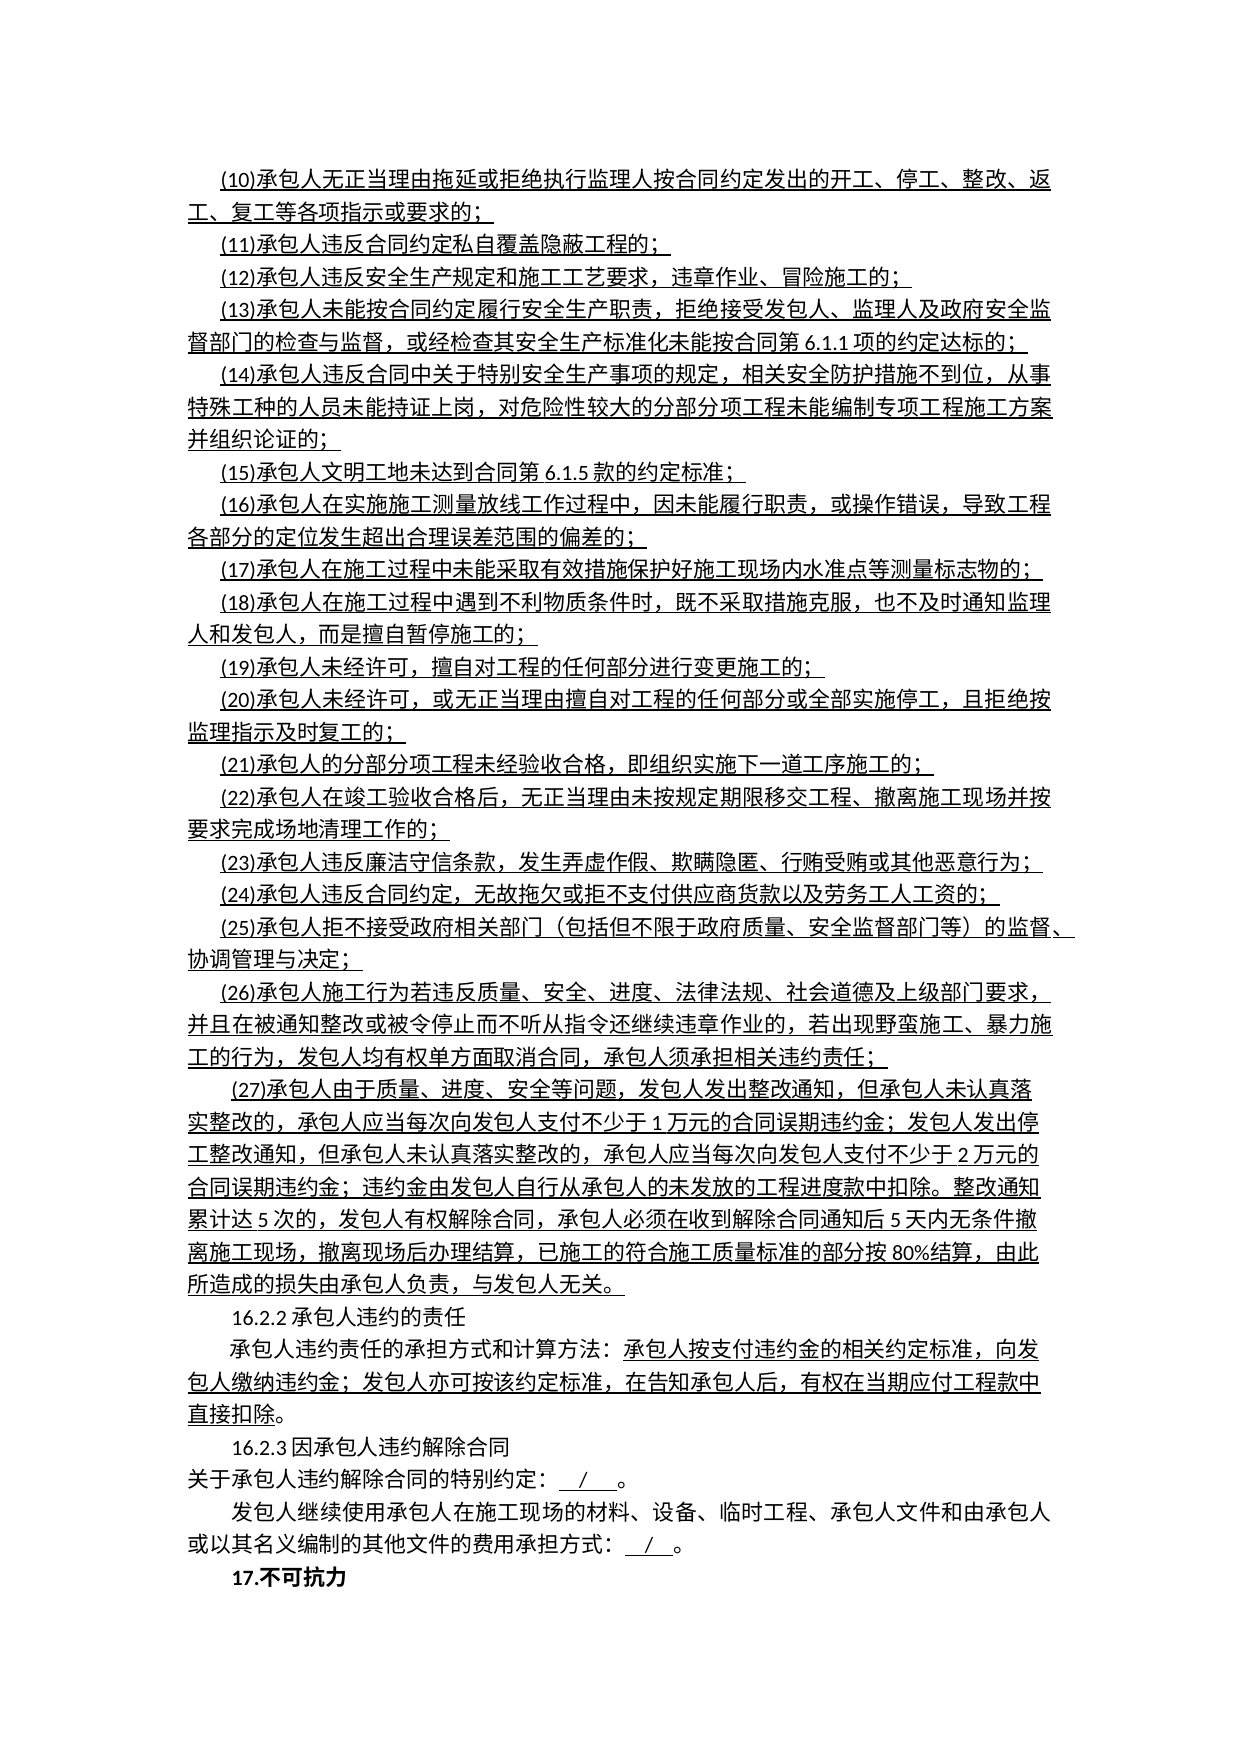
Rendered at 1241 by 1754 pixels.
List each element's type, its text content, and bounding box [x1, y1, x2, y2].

text 关于承包人违约解除合同的特别约定： / 。 [187, 1462, 1053, 1494]
text (24)承包人违反合同约定，无故拖欠或拒不支付供应商货款以及劳务工人工资的； [187, 877, 1053, 909]
text (26)承包人施工行为若违反质量、安全、进度、法律法规、社会道德及上级部门要求，并且在被通知整改或被令停止而不听从指令还继续违章作业的，若出现野蛮施工、暴力施工的行为，发包人均有权单方面取消合同，承包人须承担相关违约责任； [187, 1036, 1053, 1072]
text (14)承包人违反合同中关于特别安全生产事项的规定，相关安全防护措施不到位，从事特殊工种的人员未能持证上岗，对危险性较大的分部分项工程未能编制专项工程施工方案并组织论证的； [187, 418, 1053, 454]
text (10)承包人无正当理由拖延或拒绝执行监理人按合同约定发出的开工、停工、整改、返工、复工等各项指示或要求的； [187, 162, 1053, 227]
text 17.不可抗力 [187, 1559, 1053, 1592]
text 16.2.3因承包人违约解除合同 [187, 1429, 1053, 1462]
text 承包人违约责任的承担方式和计算方法：承包人按支付违约金的相关约定标准，向发包人缴纳违约金；发包人亦可按该约定标准，在告知承包人后，有权在当期应付工程款中直接扣除。 [187, 1332, 1053, 1429]
text (21)承包人的分部分项工程未经验收合格，即组织实施下一道工序施工的； [187, 747, 1053, 779]
text 16.2.2承包人违约的责任 [187, 1299, 1053, 1332]
text (11)承包人违反合同约定私自覆盖隐蔽工程的； [187, 227, 1053, 259]
text (22)承包人在竣工验收合格后，无正当理由未按规定期限移交工程、撤离施工现场并按要求完成场地清理工作的； [187, 779, 1053, 844]
text (19)承包人未经许可，擅自对工程的任何部分进行变更施工的； [187, 649, 1053, 682]
text (26)承包人施工行为若违反质量、安全、进度、法律法规、社会道德及上级部门要求，并且在被通知整改或被令停止而不听从指令还继续违章作业的，若出现野蛮施工、暴力施工的行为，发包人均有权单方面取消合同，承包人须承担相关违约责任； [187, 974, 1053, 1035]
text (13)承包人未能按合同约定履行安全生产职责，拒绝接受发包人、监理人及政府安全监督部门的检查与监督，或经检查其安全生产标准化未能按合同第6.1.1项的约定达标的； [187, 292, 1053, 357]
text (14)承包人违反合同中关于特别安全生产事项的规定，相关安全防护措施不到位，从事特殊工种的人员未能持证上岗，对危险性较大的分部分项工程未能编制专项工程施工方案并组织论证的； [187, 357, 1053, 417]
text (17)承包人在施工过程中未能采取有效措施保护好施工现场内水准点等测量标志物的； [187, 552, 1053, 584]
text (15)承包人文明工地未达到合同第6.1.5款的约定标准； [187, 454, 1053, 487]
text (27)承包人由于质量、进度、安全等问题，发包人发出整改通知，但承包人未认真落实整改的，承包人应当每次向发包人支付不少于1万元的合同误期违约金；发包人发出停工整改通知，但承包人未认真落实整改的，承包人应当每次向发包人支付不少于2万元的合同误期违约金；违约金由发包人自行从承包人的未发放的工程进度款中扣除。整改通知累计达5次的，发包人有权解除合同，承包人必须在收到解除合同通知后5天内无条件撤离施工现场，撤离现场后办理结算，已施工的符合施工质量标准的部分按80%结算，由此所造成的损失由承包人负责，与发包人无关。 [187, 1072, 1053, 1299]
text (18)承包人在施工过程中遇到不利物质条件时，既不采取措施克服，也不及时通知监理人和发包人，而是擅自暂停施工的； [187, 584, 1053, 649]
text (20)承包人未经许可，或无正当理由擅自对工程的任何部分或全部实施停工，且拒绝按监理指示及时复工的； [187, 682, 1053, 747]
text (16)承包人在实施施工测量放线工作过程中，因未能履行职责，或操作错误，导致工程各部分的定位发生超出合理误差范围的偏差的； [187, 487, 1053, 552]
text 发包人继续使用承包人在施工现场的材料、设备、临时工程、承包人文件和由承包人或以其名义编制的其他文件的费用承担方式： / 。 [187, 1494, 1053, 1559]
text (12)承包人违反安全生产规定和施工工艺要求，违章作业、冒险施工的； [187, 259, 1053, 292]
text (25)承包人拒不接受政府相关部门（包括但不限于政府质量、安全监督部门等）的监督、协调管理与决定； [187, 909, 1053, 974]
text (23)承包人违反廉洁守信条款，发生弄虚作假、欺瞒隐匿、行贿受贿或其他恶意行为； [187, 844, 1053, 877]
